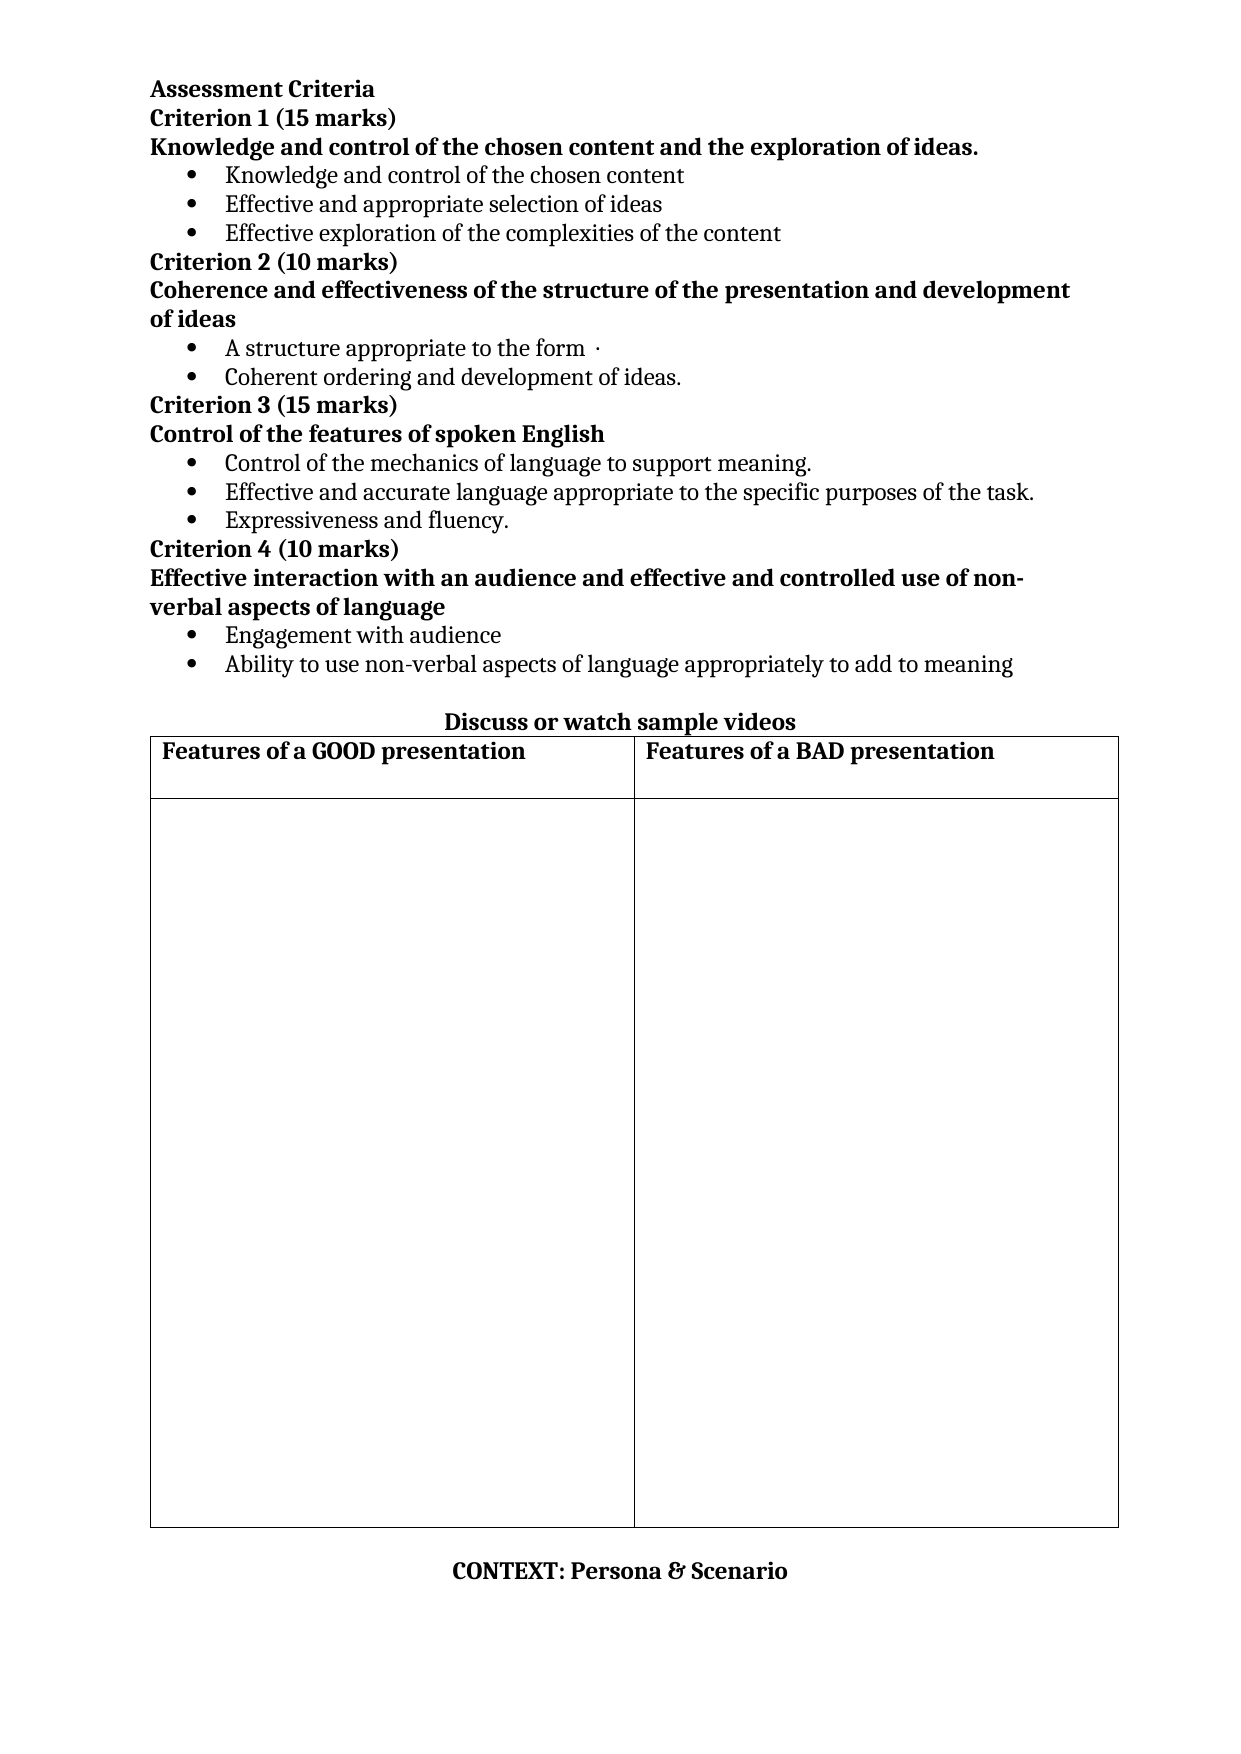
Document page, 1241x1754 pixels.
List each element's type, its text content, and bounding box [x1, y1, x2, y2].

text Criterion 4 (10 marks) [150, 535, 1090, 564]
table_cell [151, 799, 634, 1527]
table_header Features of a BAD presentation [635, 737, 1118, 798]
text Control of the features of spoken English [150, 420, 1090, 449]
list Effective and appropriate selection of ideas [187, 190, 1090, 219]
text Coherence and effectiveness of the structure of the presentation and development of ideas [150, 276, 1090, 334]
text CONTEXT: Persona & Scenario [150, 1557, 1090, 1586]
text Assessment Criteria [150, 75, 1090, 104]
list Ability to use non-verbal aspects of language appropriately to add to meaning [187, 650, 1090, 679]
list Effective exploration of the complexities of the content [187, 219, 1090, 247]
list Knowledge and control of the chosen content [187, 161, 1090, 190]
text Discuss or watch sample videos [150, 707, 1090, 736]
table_cell [635, 799, 1118, 1527]
list Coherent ordering and development of ideas. [187, 362, 1090, 391]
list Engagement with audience [187, 621, 1090, 650]
text Effective interaction with an audience and effective and controlled use of non-verbal aspects of language [150, 564, 1090, 621]
list A structure appropriate to the form · [187, 334, 1090, 362]
list Expressiveness and fluency. [187, 506, 1090, 535]
table_header Features of a GOOD presentation [151, 737, 634, 798]
list Control of the mechanics of language to support meaning. [187, 449, 1090, 477]
text Criterion 3 (15 marks) [150, 391, 1090, 420]
text Knowledge and control of the chosen content and the exploration of ideas. [150, 132, 1090, 161]
text Criterion 1 (15 marks) [150, 104, 1090, 132]
list Effective and accurate language appropriate to the specific purposes of the task. [187, 477, 1090, 506]
text Criterion 2 (10 marks) [150, 247, 1090, 276]
